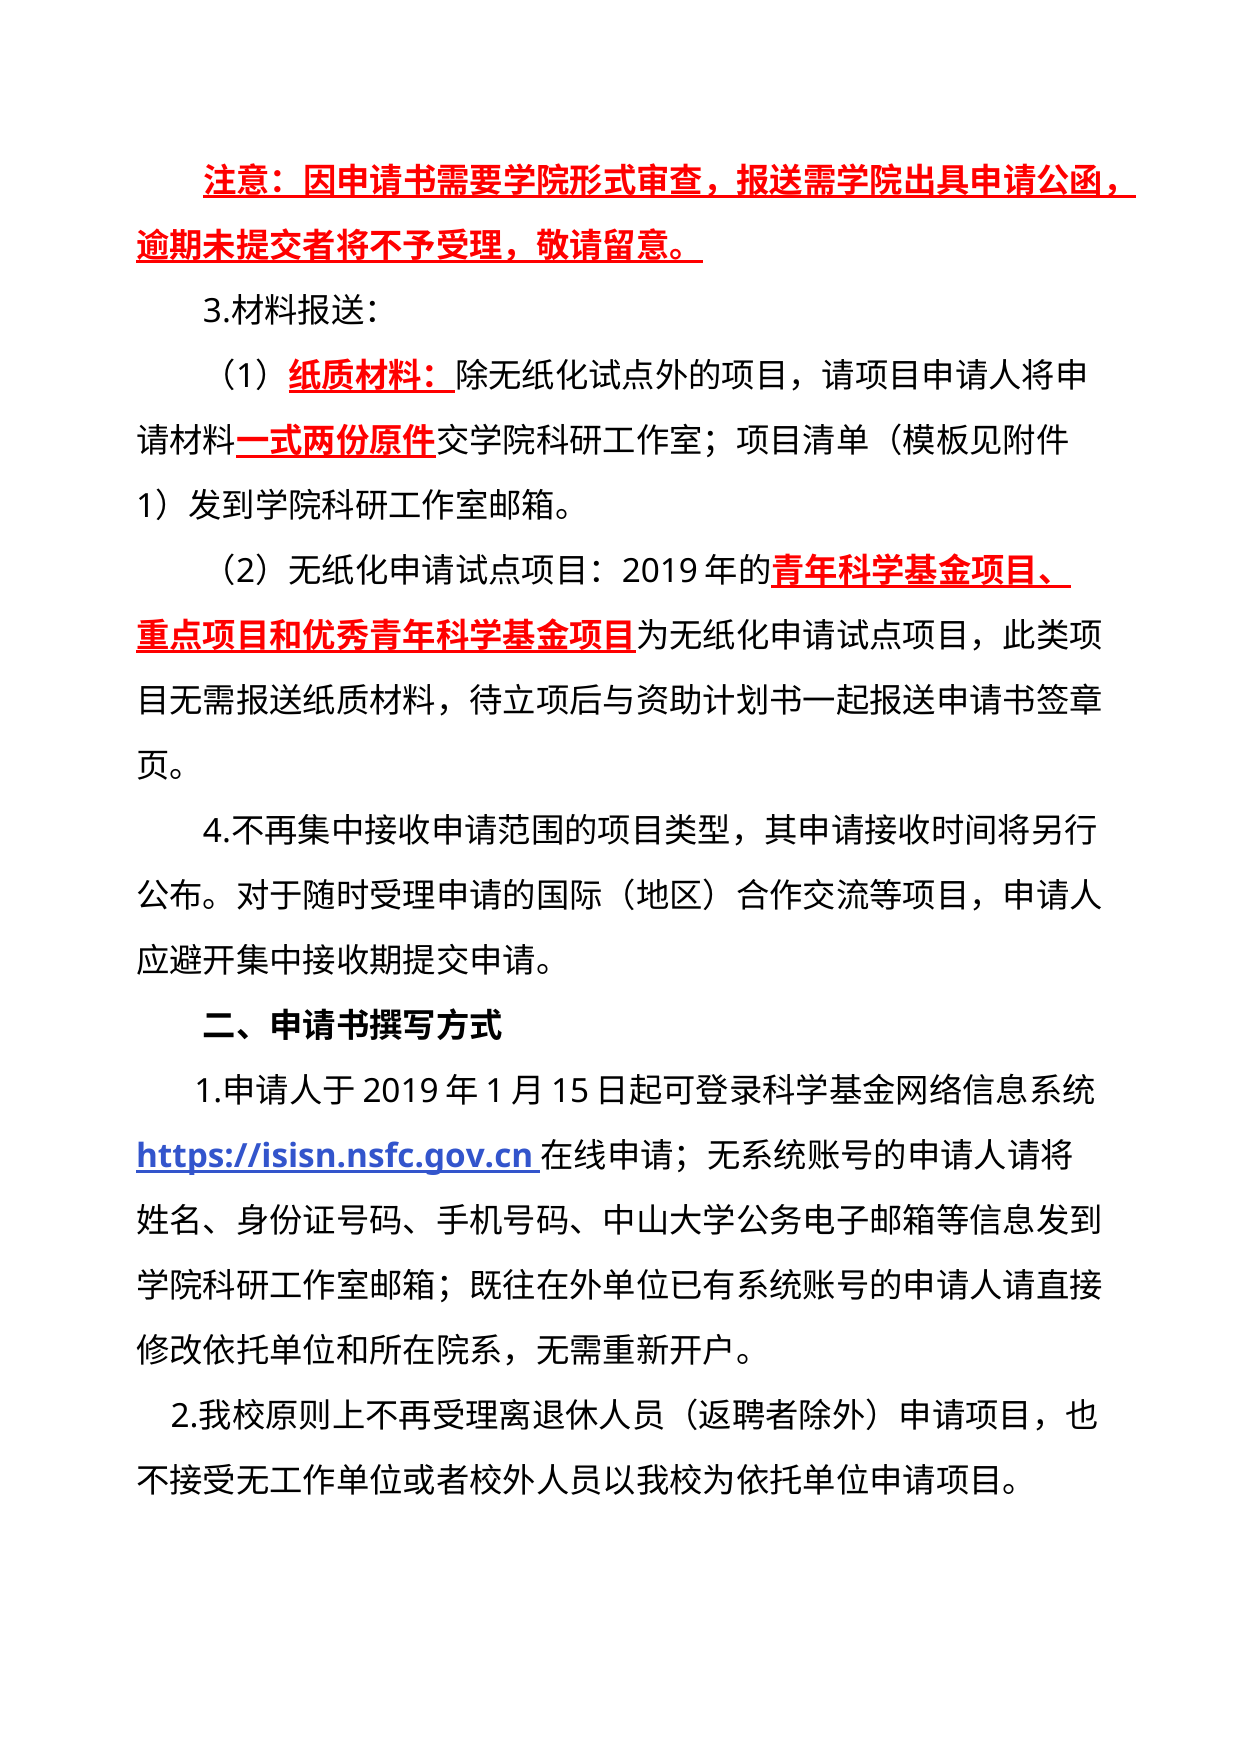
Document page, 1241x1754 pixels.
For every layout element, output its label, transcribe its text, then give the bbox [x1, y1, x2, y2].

text 注意：因申请书需要学院形式审查，报送需学院出具申请公函，逾期未提交者将不予受理，敬请留意。 [136, 146, 1104, 276]
text （2）无纸化申请试点项目：2019年的青年科学基金项目、重点项目和优秀青年科学基金项目为无纸化申请试点项目，此类项目无需报送纸质材料，待立项后与资助计划书一起报送申请书签章页。 [136, 536, 1104, 796]
text 二、申请书撰写方式 [136, 991, 1104, 1056]
text 3.材料报送： [136, 276, 1104, 341]
text 1.申请人于2019年1月15日起可登录科学基金网络信息系统https://isisn.nsfc.gov.cn在线申请；无系统账号的申请人请将姓名、身份证号码、手机号码、中山大学公务电子邮箱等信息发到学院科研工作室邮箱；既往在外单位已有系统账号的申请人请直接修改依托单位和所在院系，无需重新开户。 [136, 1056, 1104, 1381]
text 4.不再集中接收申请范围的项目类型，其申请接收时间将另行公布。对于随时受理申请的国际（地区）合作交流等项目，申请人应避开集中接收期提交申请。 [136, 796, 1104, 991]
text （1）纸质材料：除无纸化试点外的项目，请项目申请人将申请材料一式两份原件交学院科研工作室；项目清单（模板见附件1）发到学院科研工作室邮箱。 [136, 341, 1104, 536]
text 2.我校原则上不再受理离退休人员（返聘者除外）申请项目，也不接受无工作单位或者校外人员以我校为依托单位申请项目。 [136, 1381, 1104, 1511]
